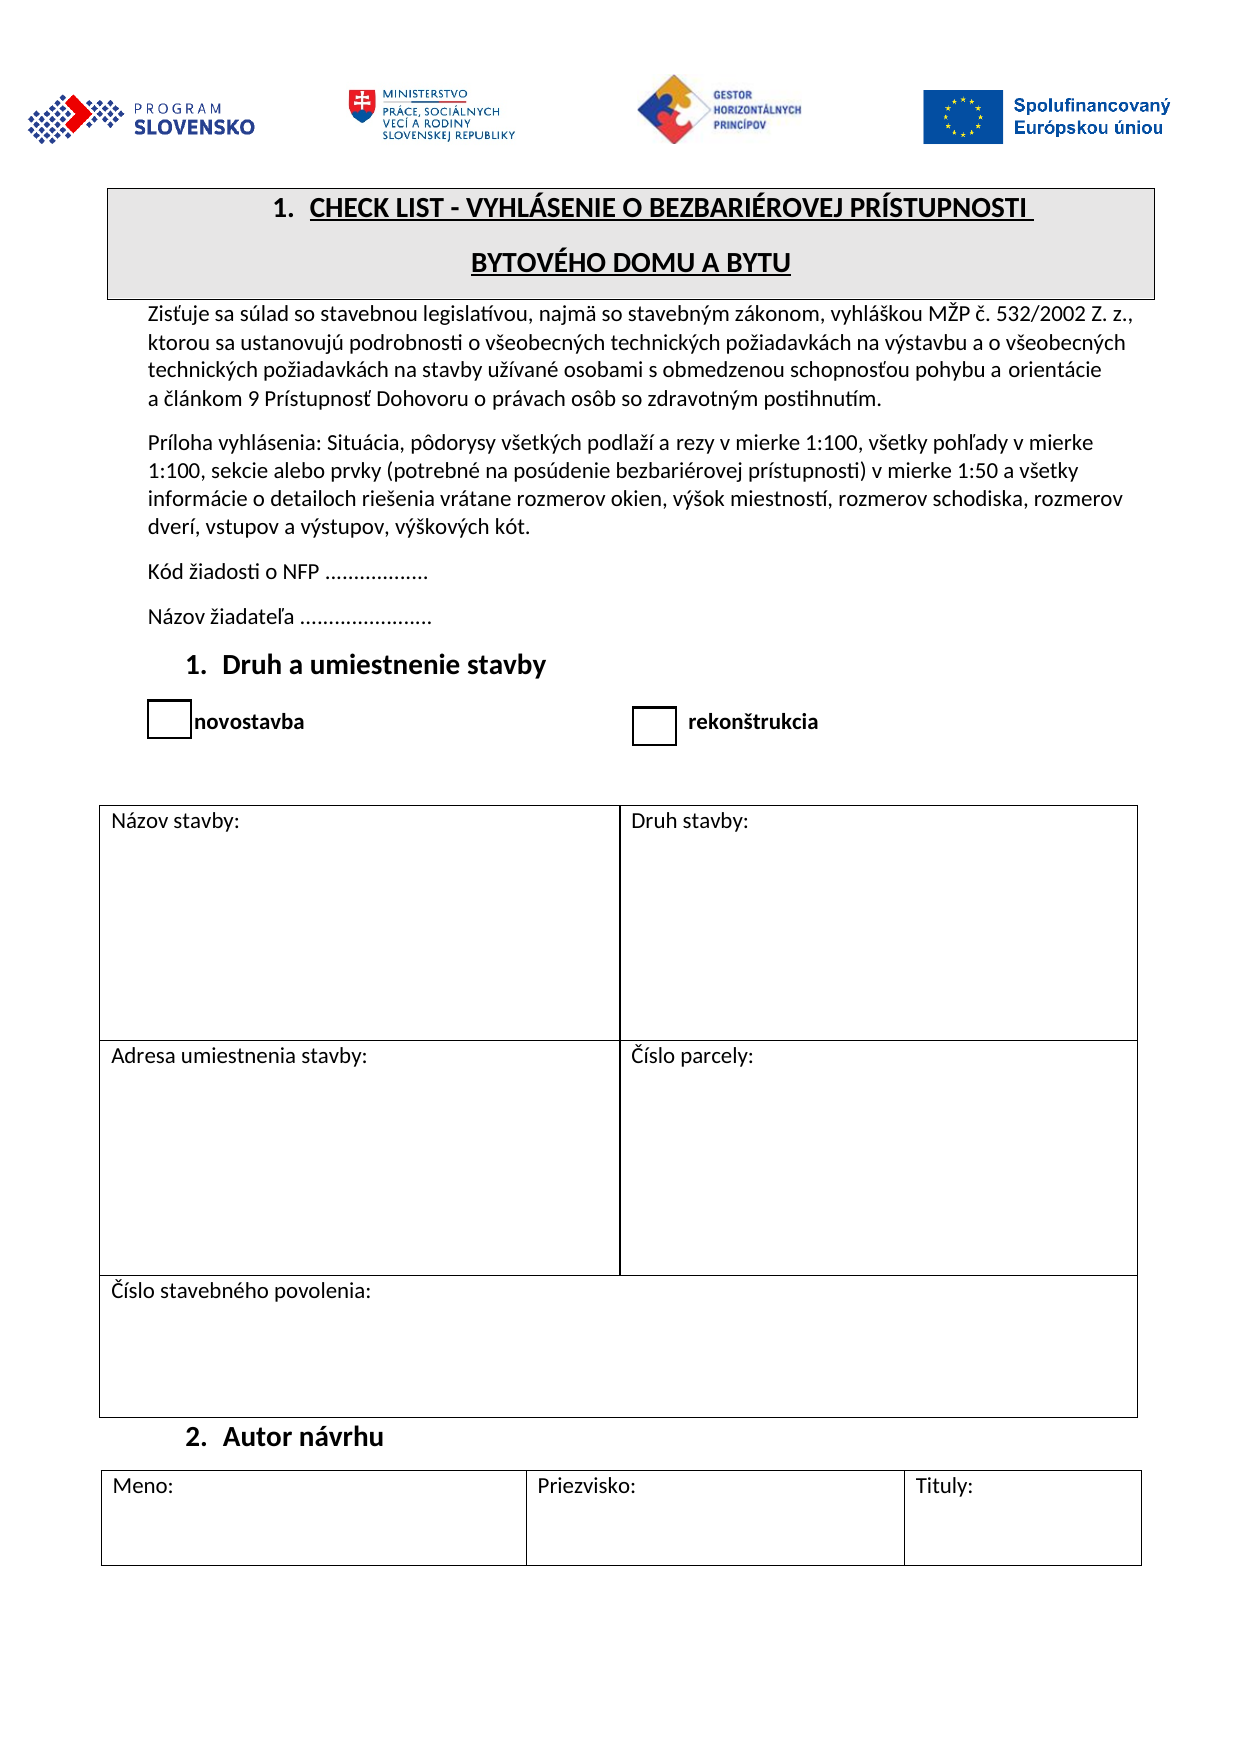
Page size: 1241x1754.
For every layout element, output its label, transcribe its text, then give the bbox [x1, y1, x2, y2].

table_header Druh stavby: [621, 806, 1137, 1040]
text Názov žiadateľa ....................... [148, 602, 1150, 630]
table_cell Číslo stavebného povolenia: [100, 1276, 1137, 1417]
table_header Tituly: [905, 1471, 1141, 1565]
text novostavba rekonštrukcia [148, 707, 1150, 735]
picture [920, 88, 1175, 147]
picture [22, 90, 262, 148]
picture [345, 75, 529, 148]
table_header Meno: [102, 1471, 526, 1565]
picture [636, 74, 802, 143]
table_cell Adresa umiestnenia stavby: [100, 1041, 619, 1275]
text Zisťuje sa súlad so stavebnou legislatívou, najmä so stavebným zákonom, vyhláškou MŽP č. 532/2002 Z. z., ktorou sa ustanovujú podrobnosti o všeobecných technických požiadavkách na výstavbu a o všeobecných technických požiadavkách na stavby užívané osobami s obmedzenou schopnosťou pohybu a orientácie a článkom 9 Prístupnosť Dohovoru o právach osôb so zdravotným postihnutím. [148, 300, 1150, 412]
table_header Názov stavby: [100, 806, 619, 1040]
list Autor návrhu [185, 1418, 1150, 1454]
table_cell Číslo parcely: [621, 1041, 1137, 1275]
text Príloha vyhlásenia: Situácia, pôdorysy všetkých podlaží a rezy v mierke 1:100, všetky pohľady v mierke 1:100, sekcie alebo prvky (potrebné na posúdenie bezbariérovej prístupnosti) v mierke 1:50 a všetky informácie o detailoch riešenia vrátane rozmerov okien, výšok miestností, rozmerov schodiska, rozmerov dverí, vstupov a výstupov, výškových kót. [148, 428, 1150, 540]
table_header Priezvisko: [527, 1471, 904, 1565]
list Druh a umiestnenie stavby [185, 646, 1150, 682]
table_header CHECK LIST - VYHLÁSENIE O BEZBARIÉROVEJ PRÍSTUPNOSTI BYTOVÉHO DOMU A BYTU [108, 189, 1154, 298]
text Kód žiadosti o NFP .................. [148, 557, 1150, 585]
